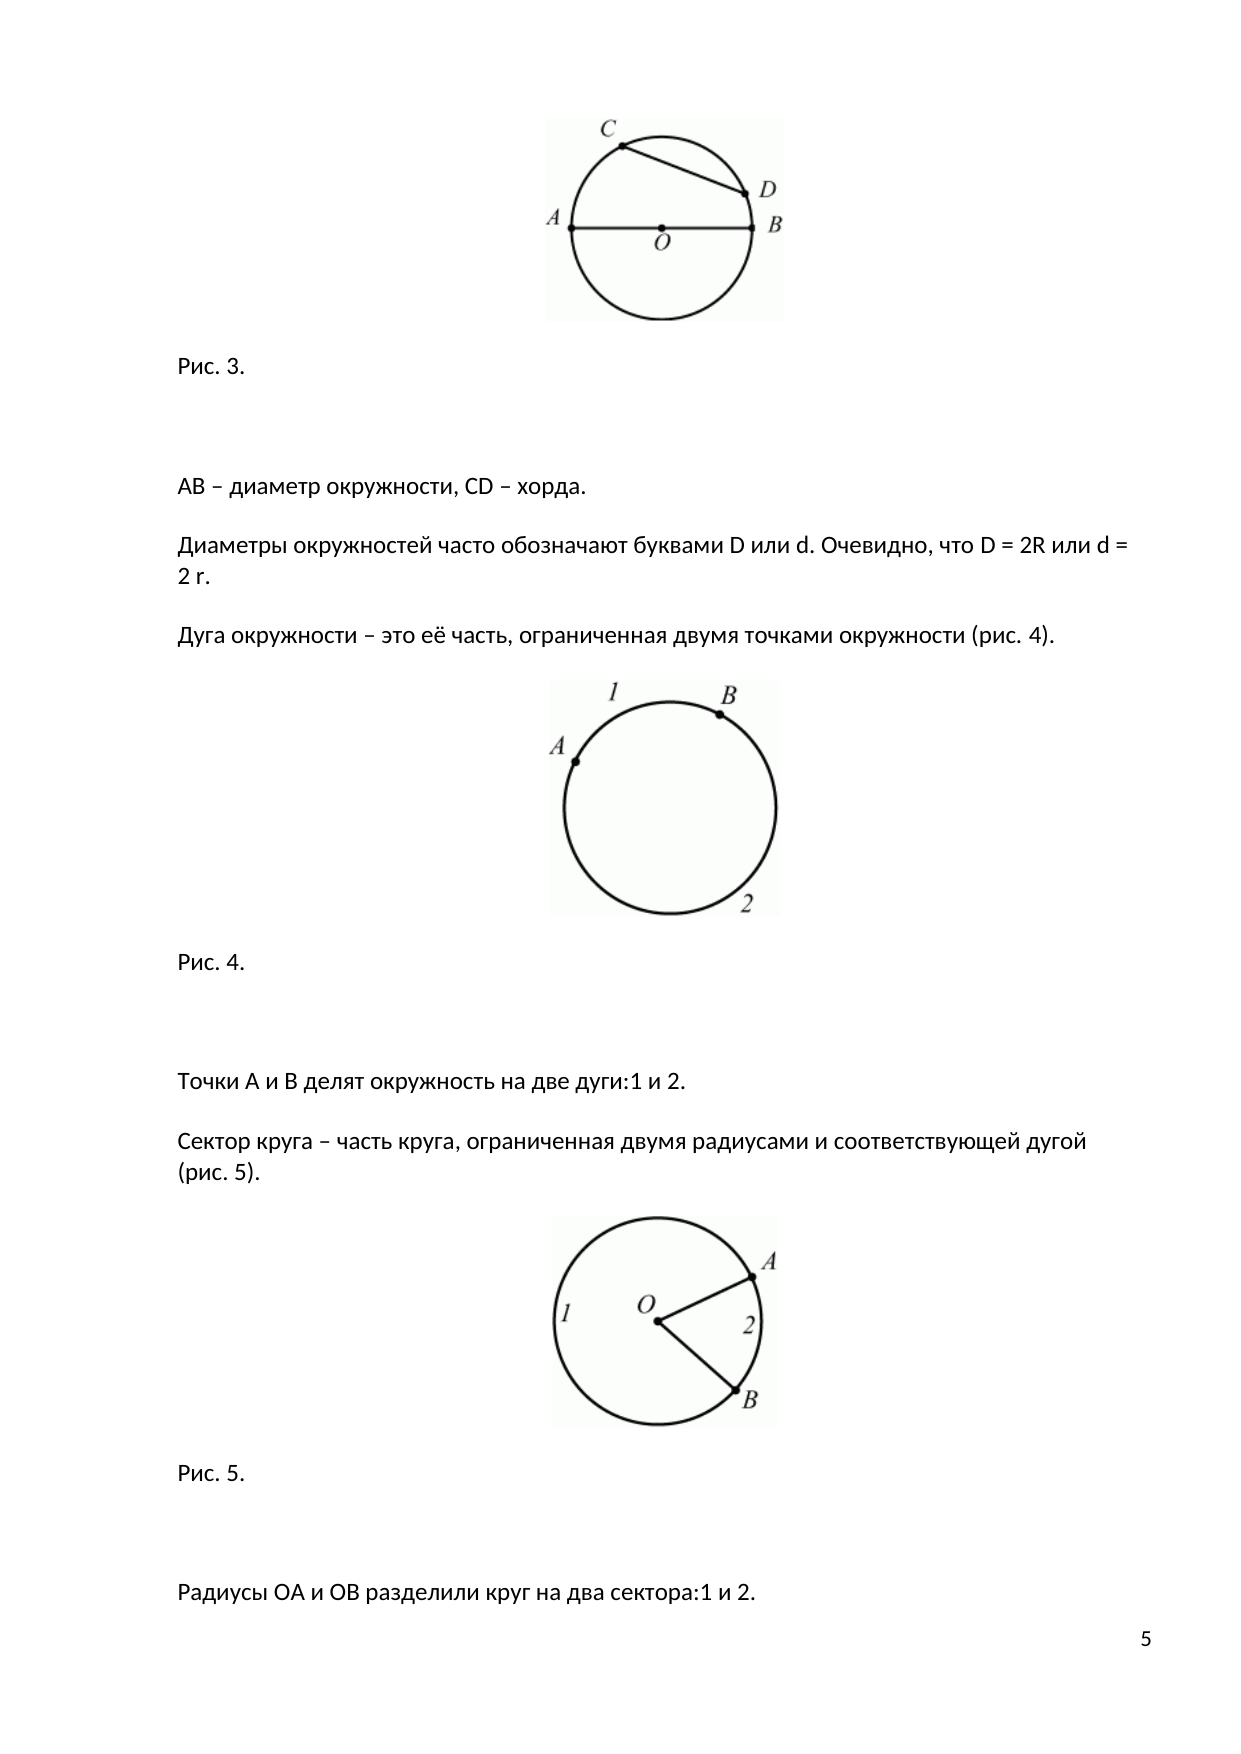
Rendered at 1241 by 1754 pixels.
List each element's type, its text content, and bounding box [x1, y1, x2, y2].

text Рис. 4. [177, 946, 1152, 977]
text Точки А и В делят окружность на две дуги:1 и 2. [177, 1065, 1152, 1096]
text Диаметры окружностей часто обозначают буквами D или d. Очевидно, что D = 2R или d = 2 r. [177, 529, 1152, 591]
text Рис. 5. [177, 1457, 1152, 1487]
picture [551, 1215, 778, 1428]
text Радиусы ОА и ОВ разделили круг на два сектора:1 и 2. [177, 1576, 1152, 1607]
text АВ – диаметр окружности, CD – хорда. [177, 470, 1152, 500]
text Сектор круга – часть круга, ограниченная двумя радиусами и соответствующей дугой (рис. 5). [177, 1125, 1152, 1186]
picture [548, 679, 780, 917]
text Дуга окружности – это её часть, ограниченная двумя точками окружности (рис. 4). [177, 620, 1152, 650]
picture [545, 118, 784, 322]
text Рис. 3. [177, 350, 1152, 381]
